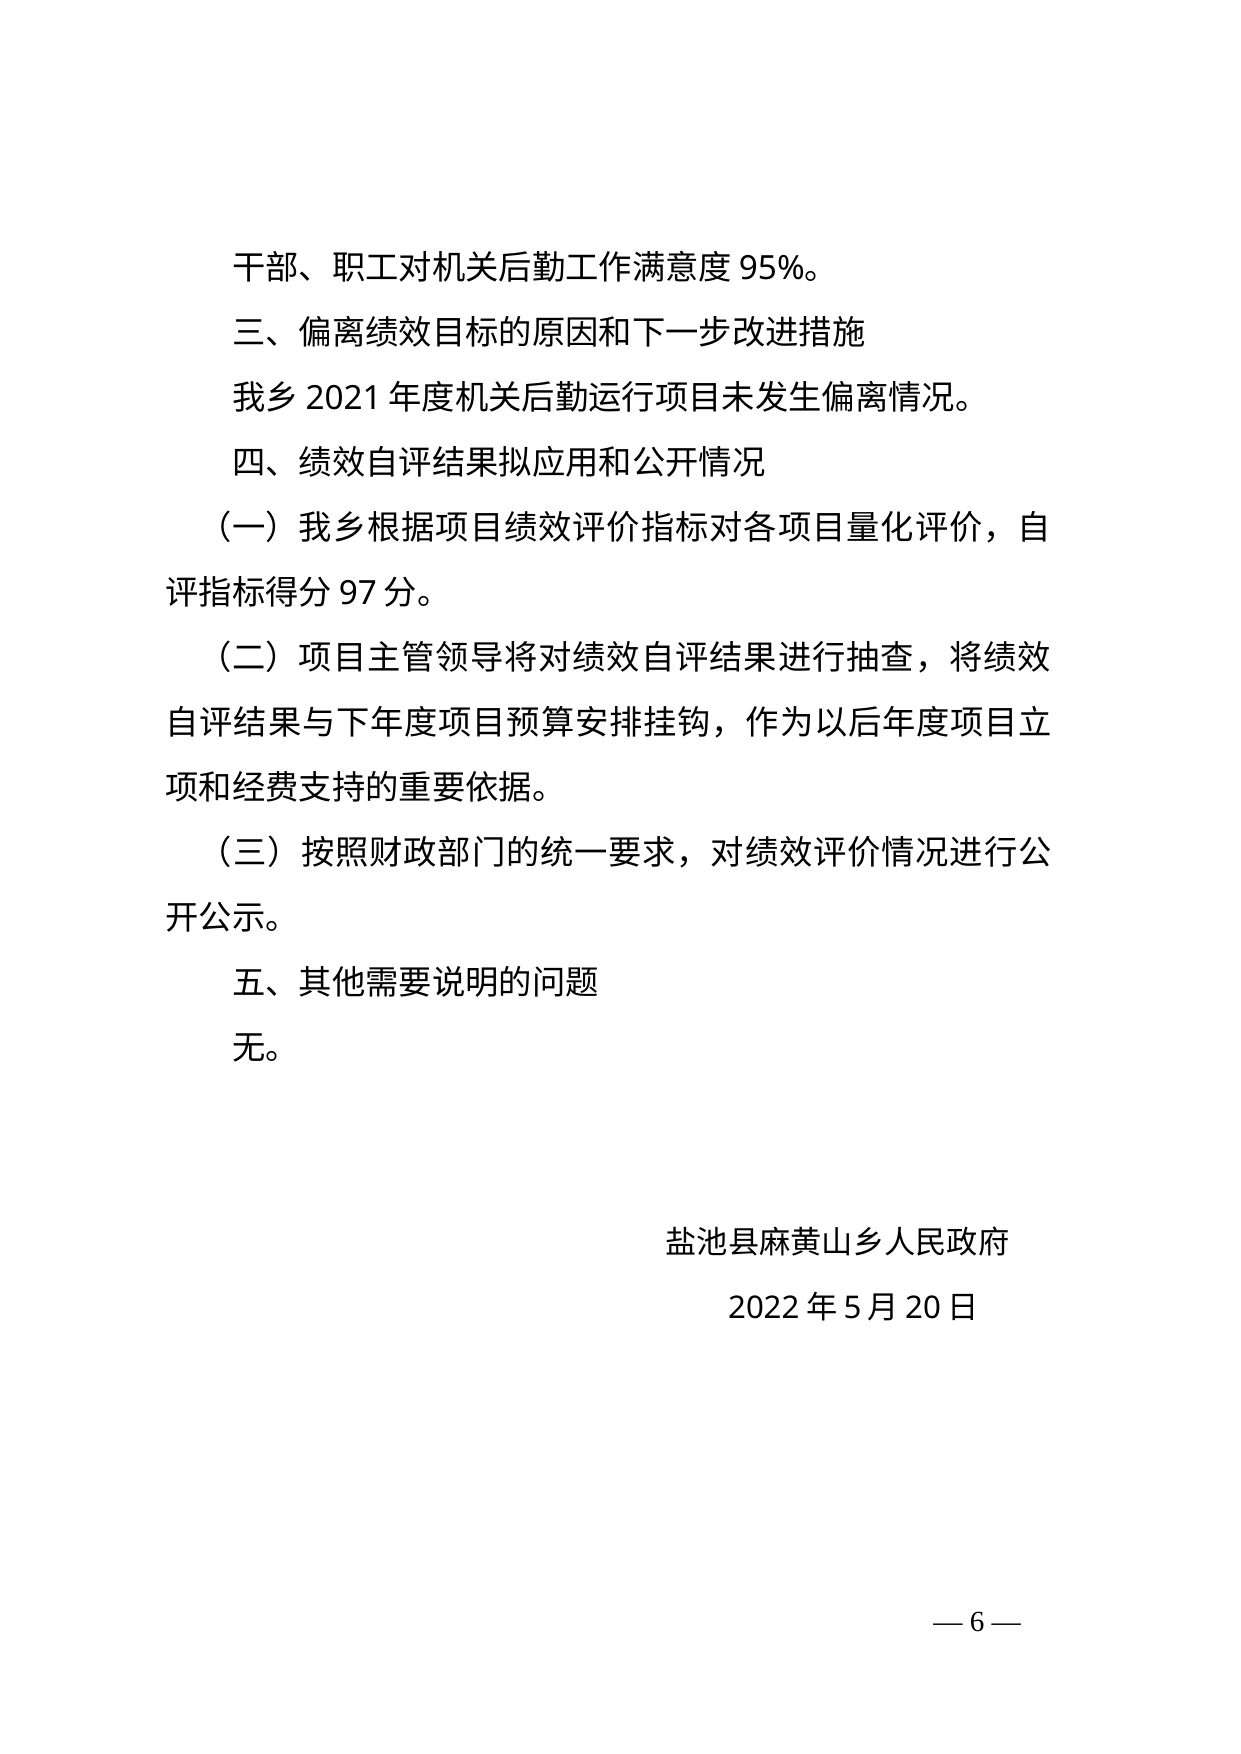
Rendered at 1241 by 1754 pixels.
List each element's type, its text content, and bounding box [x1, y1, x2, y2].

list 我乡根据项目绩效评价指标对各项目量化评价，自评指标得分97分。 [165, 493, 1053, 623]
text 无。 [165, 1013, 1053, 1078]
text 我乡2021年度机关后勤运行项目未发生偏离情况。 [165, 363, 1053, 428]
list 项目主管领导将对绩效自评结果进行抽查，将绩效自评结果与下年度项目预算安排挂钩，作为以后年度项目立项和经费支持的重要依据。 [165, 623, 1053, 818]
text 2022年5月20日 [165, 1273, 1053, 1338]
text 五、其他需要说明的问题 [165, 948, 1053, 1013]
text 干部、职工对机关后勤工作满意度95%。 [165, 233, 1053, 298]
list 偏离绩效目标的原因和下一步改进措施 [165, 298, 1053, 363]
list 绩效自评结果拟应用和公开情况 [165, 428, 1053, 493]
text （三）按照财政部门的统一要求，对绩效评价情况进行公开公示。 [165, 818, 1053, 948]
text 盐池县麻黄山乡人民政府 [165, 1208, 1053, 1273]
